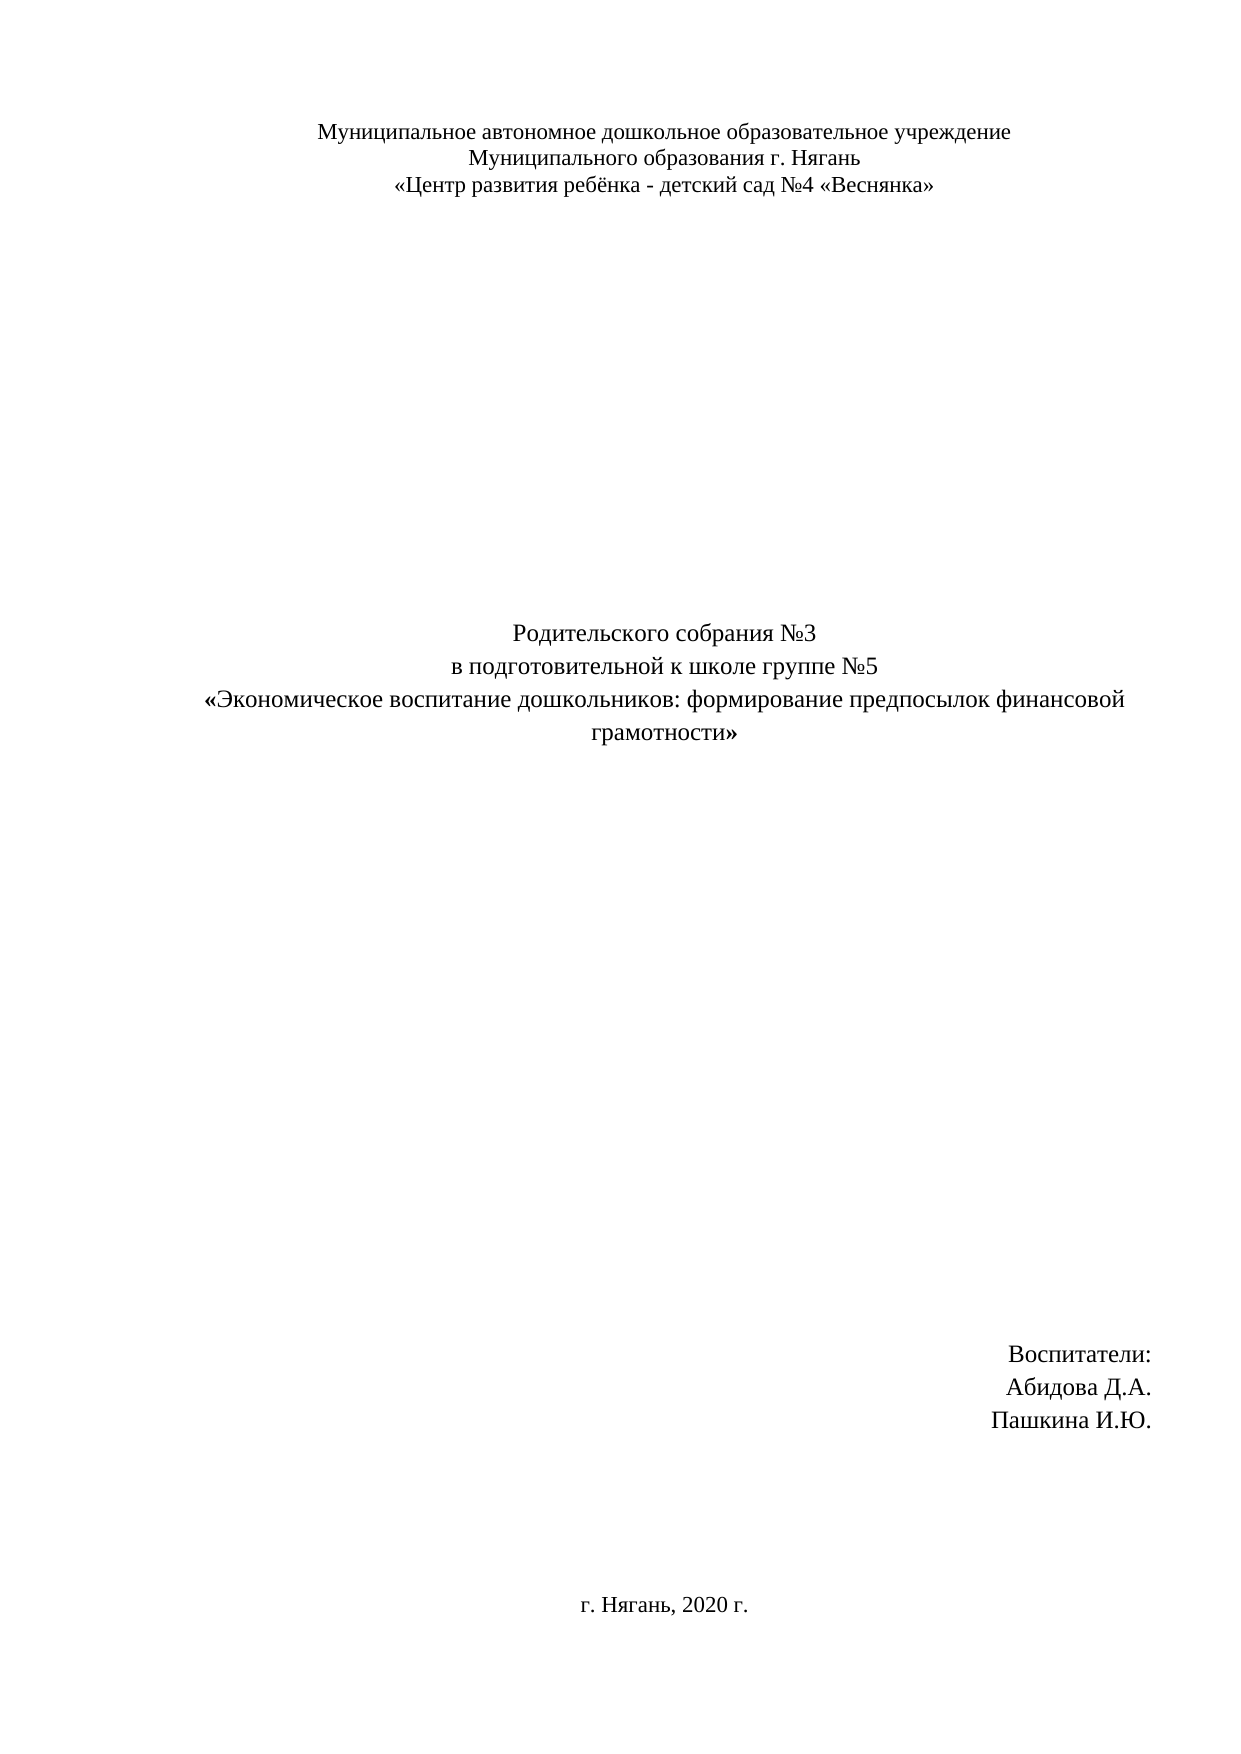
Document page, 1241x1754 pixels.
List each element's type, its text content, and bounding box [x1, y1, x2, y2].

text Абидова Д.А. [177, 1372, 1152, 1401]
text Воспитатели: [177, 1339, 1152, 1368]
text Пашкина И.Ю. [177, 1405, 1152, 1434]
text Муниципального образования г. Нягань [177, 144, 1152, 171]
text Муниципальное автономное дошкольное образовательное учреждение [177, 118, 1152, 144]
text г. Нягань, 2020 г. [177, 1591, 1152, 1617]
text в подготовительной к школе группе №5 [177, 651, 1152, 680]
text «Экономическое воспитание дошкольников: формирование предпосылок финансовой грамотности» [177, 684, 1152, 746]
text Родительского собрания №3 [177, 618, 1152, 647]
text «Центр развития ребёнка - детский сад №4 «Веснянка» [177, 171, 1152, 197]
